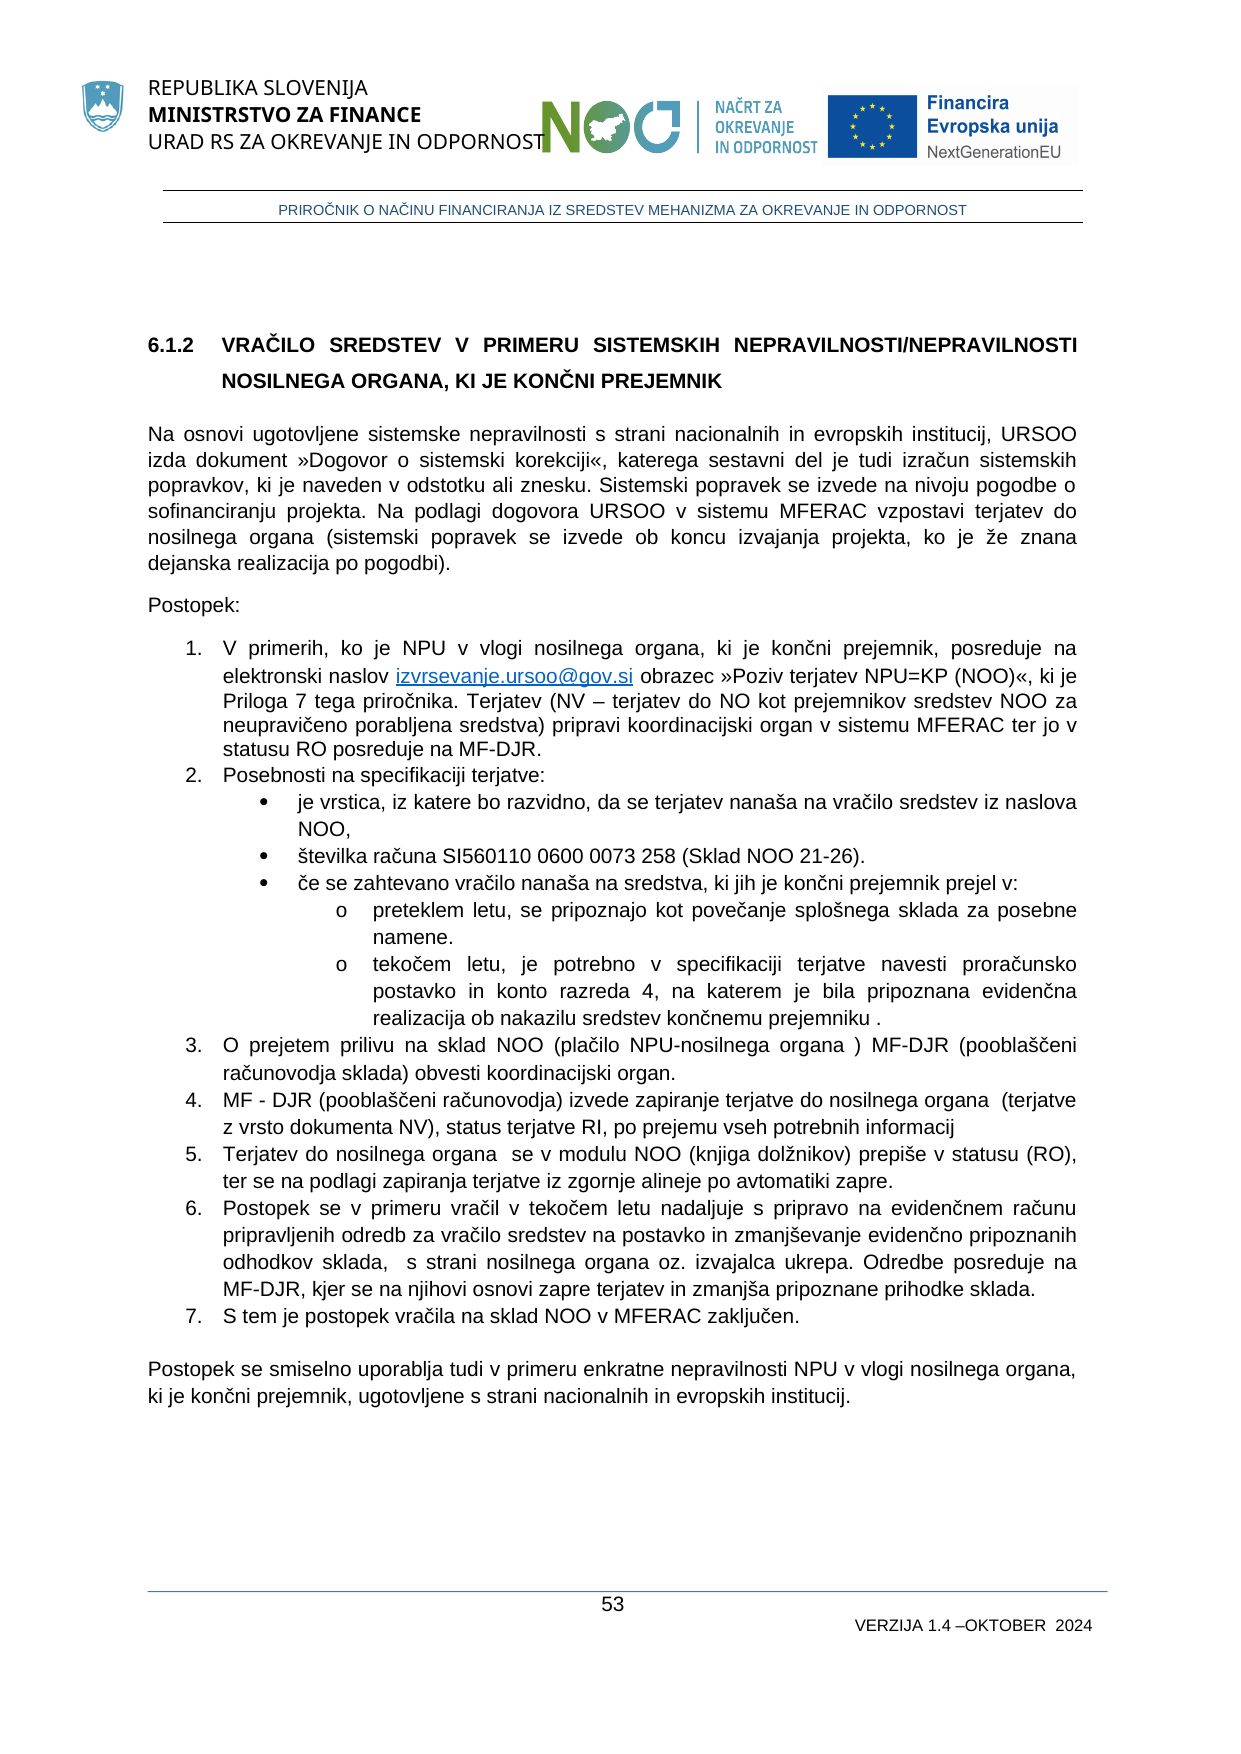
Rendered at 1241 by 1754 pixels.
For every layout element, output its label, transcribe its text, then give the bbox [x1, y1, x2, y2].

picture [76, 75, 127, 132]
list MF - DJR (pooblaščeni računovodja) izvede zapiranje terjatve do nosilnega organa (terjatve z vrsto dokumenta NV), status terjatve RI, po prejemu vseh potrebnih informacij [185, 1085, 1078, 1139]
list tekočem letu, je potrebno v specifikaciji terjatve navesti proračunsko postavko in konto razreda 4, na katerem je bila pripoznana evidenčna realizacija ob nakazilu sredstev končnemu prejemniku . [335, 950, 1078, 1031]
text Postopek: [148, 593, 1078, 617]
text Postopek se smiselno uporablja tudi v primeru enkratne nepravilnosti NPU v vlogi nosilnega organa, ki je končni prejemnik, ugotovljene s strani nacionalnih in evropskih institucij. [148, 1355, 1078, 1409]
text Na osnovi ugotovljene sistemske nepravilnosti s strani nacionalnih in evropskih institucij, URSOO izda dokument »Dogovor o sistemski korekciji«, katerega sestavni del je tudi izračun sistemskih popravkov, ki je naveden v odstotku ali znesku. Sistemski popravek se izvede na nivoju pogodbe o sofinanciranju projekta. Na podlagi dogovora URSOO v sistemu MFERAC vzpostavi terjatev do nosilnega organa (sistemski popravek se izvede ob koncu izvajanja projekta, ko je že znana dejanska realizacija po pogodbi). [148, 422, 1078, 575]
subtitle VRAČILO SREDSTEV V PRIMERU SISTEMSKIH NEPRAVILNOSTI/NEPRAVILNOSTI NOSILNEGA ORGANA, KI JE KONČNI PREJEMNIK [148, 333, 1078, 393]
list S tem je postopek vračila na sklad NOO v MFERAC zaključen. [185, 1302, 1078, 1329]
list Terjatev do nosilnega organa se v modulu NOO (knjiga dolžnikov) prepiše v statusu (RO), ter se na podlagi zapiranja terjatve iz zgornje alineje po avtomatiki zapre. [185, 1139, 1078, 1194]
list številka računa SI560110 0600 0073 258 (Sklad NOO 21-26). [260, 842, 1078, 869]
picture [821, 85, 1078, 166]
list V primerih, ko je NPU v vlogi nosilnega organa, ki je končni prejemnik, posreduje na elektronski naslov izvrsevanje.ursoo@gov.si obrazec »Poziv terjatev NPU=KP (NOO)«, ki je Priloga 7 tega priročnika. Terjatev (NV – terjatev do NO kot prejemnikov sredstev NOO za neupravičeno porabljena sredstva) pripravi koordinacijski organ v sistemu MFERAC ter jo v statusu RO posreduje na MF-DJR. [185, 636, 1078, 760]
picture [542, 95, 818, 155]
list je vrstica, iz katere bo razvidno, da se terjatev nanaša na vračilo sredstev iz naslova NOO, [260, 787, 1078, 842]
list če se zahtevano vračilo nanaša na sredstva, ki jih je končni prejemnik prejel v: [260, 869, 1078, 896]
list O prejetem prilivu na sklad NOO (plačilo NPU-nosilnega organa ) MF-DJR (pooblaščeni računovodja sklada) obvesti koordinacijski organ. [185, 1031, 1078, 1085]
list preteklem letu, se pripoznajo kot povečanje splošnega sklada za posebne namene. [335, 896, 1078, 950]
list Postopek se v primeru vračil v tekočem letu nadaljuje s pripravo na evidenčnem računu pripravljenih odredb za vračilo sredstev na postavko in zmanjševanje evidenčno pripoznanih odhodkov sklada, s strani nosilnega organa oz. izvajalca ukrepa. Odredbe posreduje na MF-DJR, kjer se na njihovi osnovi zapre terjatev in zmanjša pripoznane prihodke sklada. [185, 1194, 1078, 1302]
list Posebnosti na specifikaciji terjatve: [185, 760, 1078, 787]
